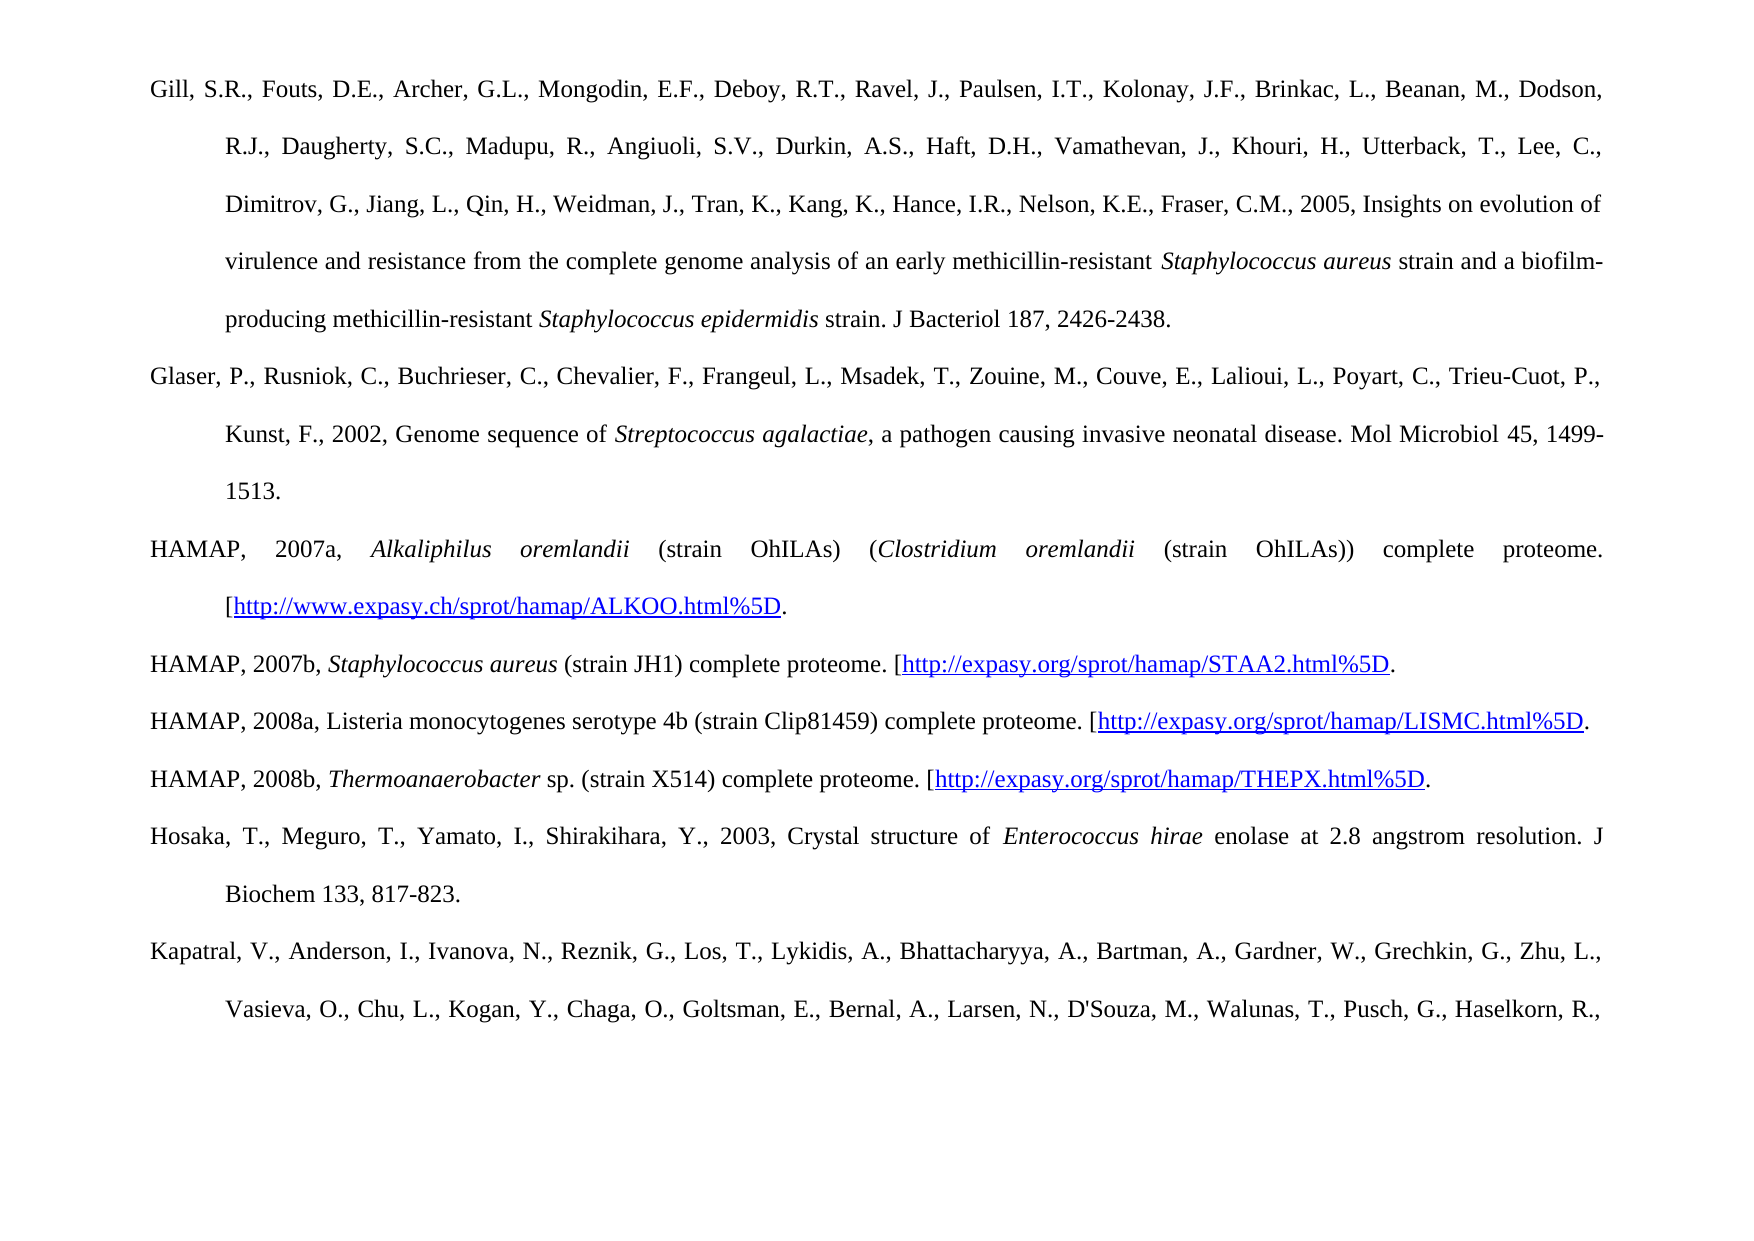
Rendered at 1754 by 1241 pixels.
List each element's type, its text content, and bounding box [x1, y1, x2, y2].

text Hosaka, T., Meguro, T., Yamato, I., Shirakihara, Y., 2003, Crystal structure of Enterococcus hirae enolase at 2.8 angstrom resolution. J Biochem 133, 817-823. [150, 821, 1604, 908]
text HAMAP, 2008a, Listeria monocytogenes serotype 4b (strain Clip81459) complete proteome. [http://expasy.org/sprot/hamap/LISMC.html%5D. [150, 706, 1604, 735]
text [150, 936, 1604, 1023]
text HAMAP, 2008b, Thermoanaerobacter sp. (strain X514) complete proteome. [http://expasy.org/sprot/hamap/THEPX.html%5D. [150, 764, 1604, 793]
text Glaser, P., Rusniok, C., Buchrieser, C., Chevalier, F., Frangeul, L., Msadek, T., Zouine, M., Couve, E., Lalioui, L., Poyart, C., Trieu-Cuot, P., Kunst, F., 2002, Genome sequence of Streptococcus agalactiae, a pathogen causing invasive neonatal disease. Mol Microbiol 45, 1499-1513. [150, 361, 1604, 505]
text Gill, S.R., Fouts, D.E., Archer, G.L., Mongodin, E.F., Deboy, R.T., Ravel, J., Paulsen, I.T., Kolonay, J.F., Brinkac, L., Beanan, M., Dodson, R.J., Daugherty, S.C., Madupu, R., Angiuoli, S.V., Durkin, A.S., Haft, D.H., Vamathevan, J., Khouri, H., Utterback, T., Lee, C., Dimitrov, G., Jiang, L., Qin, H., Weidman, J., Tran, K., Kang, K., Hance, I.R., Nelson, K.E., Fraser, C.M., 2005, Insights on evolution of virulence and resistance from the complete genome analysis of an early methicillin-resistant Staphylococcus aureus strain and a biofilm-producing methicillin-resistant Staphylococcus epidermidis strain. J Bacteriol 187, 2426-2438. [150, 74, 1604, 333]
text HAMAP, 2007b, Staphylococcus aureus (strain JH1) complete proteome. [http://expasy.org/sprot/hamap/STAA2.html%5D. [150, 649, 1604, 678]
text HAMAP, 2007a, Alkaliphilus oremlandii (strain OhILAs) (Clostridium oremlandii (strain OhILAs)) complete proteome. [http://www.expasy.ch/sprot/hamap/ALKOO.html%5D. [150, 534, 1604, 620]
